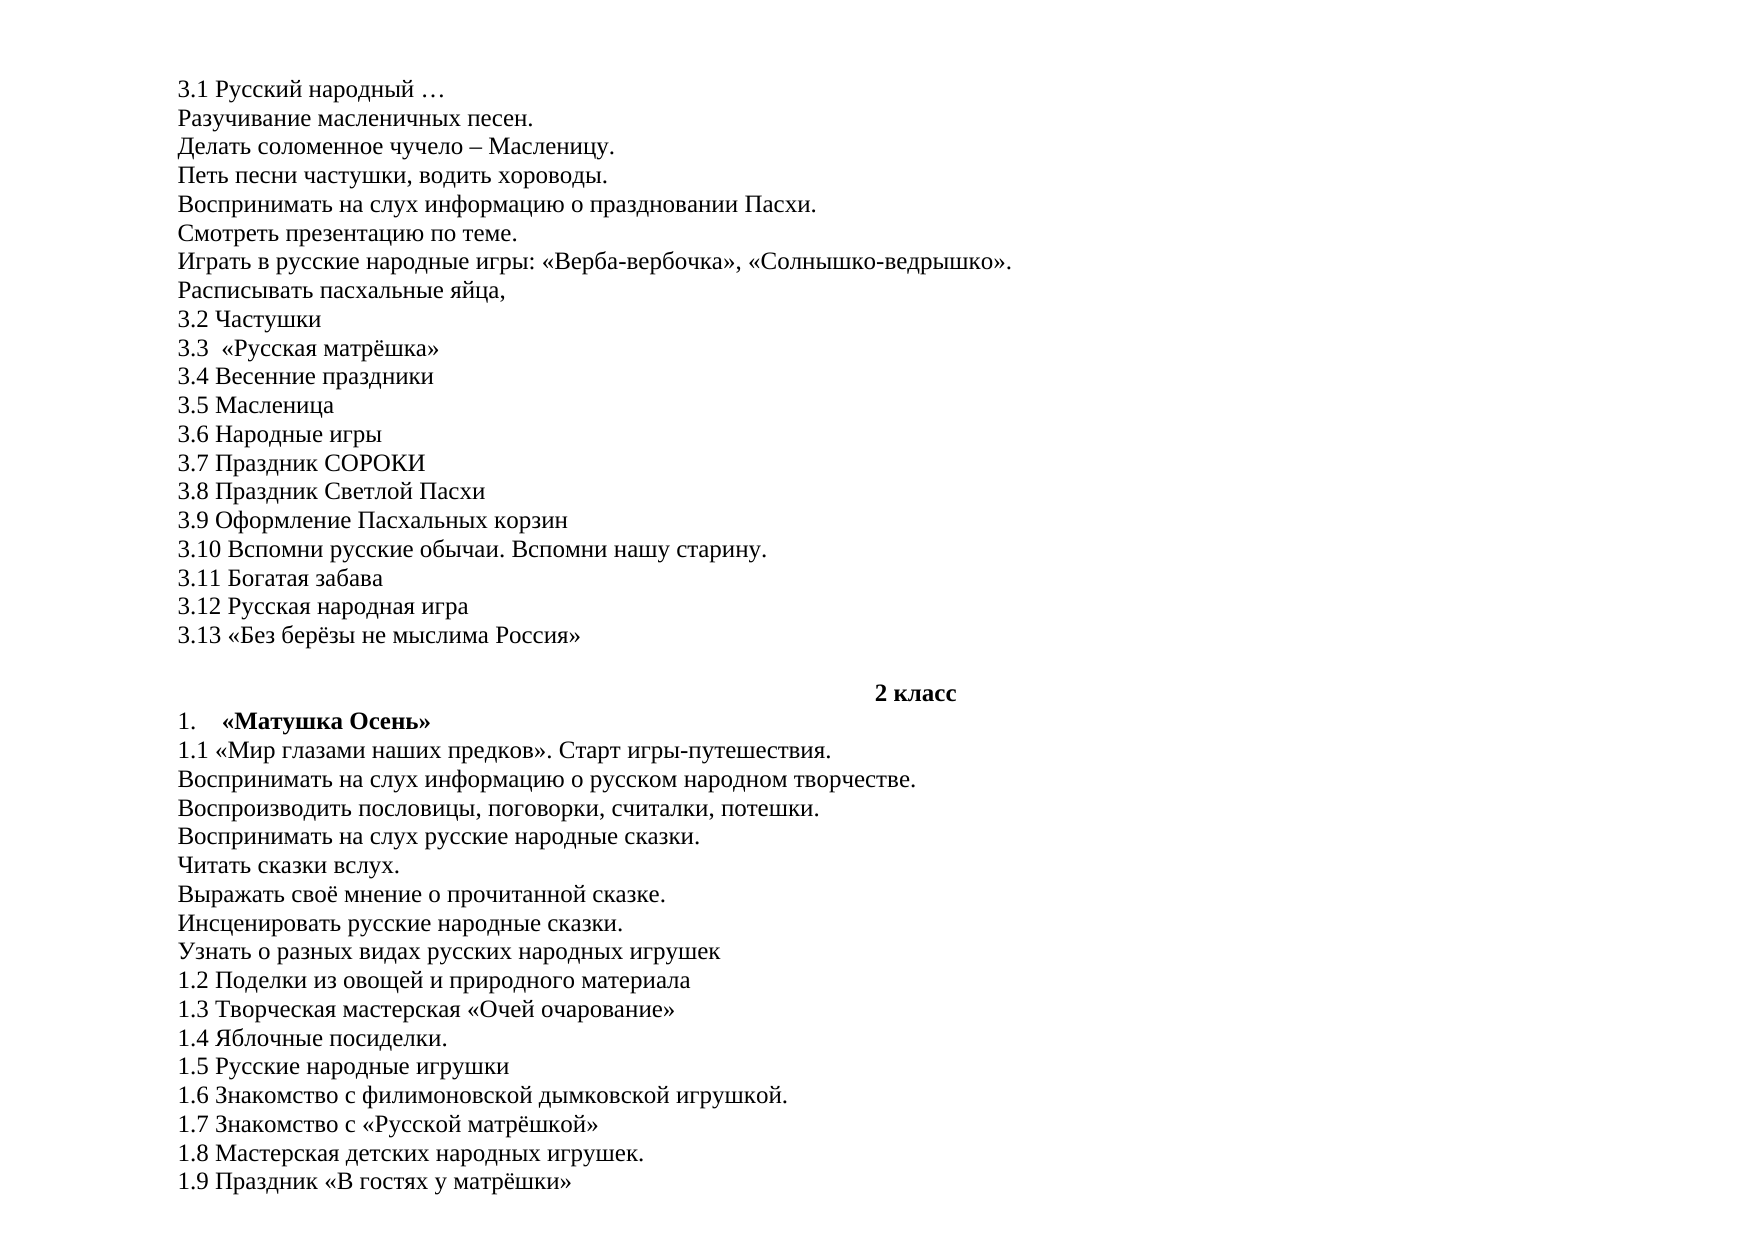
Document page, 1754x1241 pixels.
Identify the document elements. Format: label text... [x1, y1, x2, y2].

text 1.4 Яблочные посиделки. [118, 1023, 1654, 1051]
text 2 класс [118, 678, 1654, 706]
text 3.11 Богатая забава [118, 563, 1654, 591]
text 3.9 Оформление Пасхальных корзин [118, 505, 1654, 534]
text Выражать своё мнение о прочитанной сказке. [118, 879, 1654, 908]
text Воспроизводить пословицы, поговорки, считалки, потешки. [118, 793, 1654, 821]
text 3.1 Русский народный … [118, 74, 1654, 103]
text 1.6 Знакомство с филимоновской дымковской игрушкой. [118, 1080, 1654, 1109]
text Инсценировать русские народные сказки. [118, 908, 1654, 936]
text 3.13 «Без берёзы не мыслима Россия» [118, 620, 1654, 649]
text Петь песни частушки, водить хороводы. [118, 160, 1654, 189]
text 1.5 Русские народные игрушки [118, 1051, 1654, 1080]
text Расписывать пасхальные яйца, [118, 275, 1654, 304]
text Играть в русские народные игры: «Верба-вербочка», «Солнышко-ведрышко». [118, 246, 1654, 275]
text 3.2 Частушки [118, 304, 1654, 333]
text 3.7 Праздник СОРОКИ [118, 448, 1654, 476]
text 3.10 Вспомни русские обычаи. Вспомни нашу старину. [118, 534, 1654, 563]
text 3.3 «Русская матрёшка» [118, 333, 1654, 361]
text Узнать о разных видах русских народных игрушек [118, 936, 1654, 965]
text 3.6 Народные игры [118, 419, 1654, 448]
text 1.8 Мастерская детских народных игрушек. [118, 1138, 1654, 1166]
text 3.5 Масленица [118, 390, 1654, 419]
text 1.7 Знакомство с «Русской матрёшкой» [118, 1109, 1654, 1138]
text Воспринимать на слух русские народные сказки. [118, 821, 1654, 850]
text 1.3 Творческая мастерская «Очей очарование» [118, 994, 1654, 1023]
text Разучивание масленичных песен. [118, 103, 1654, 131]
text 3.8 Праздник Светлой Пасхи [118, 476, 1654, 505]
text Делать соломенное чучело – Масленицу. [118, 131, 1654, 160]
text 1.9 Праздник «В гостях у матрёшки» [118, 1166, 1654, 1195]
text Читать сказки вслух. [118, 850, 1654, 879]
text 3.12 Русская народная игра [118, 591, 1654, 620]
text Воспринимать на слух информацию о праздновании Пасхи. [118, 189, 1654, 218]
list «Матушка Осень» [118, 706, 1654, 735]
text Смотреть презентацию по теме. [118, 218, 1654, 246]
text Воспринимать на слух информацию о русском народном творчестве. [118, 764, 1654, 793]
text 1.1 «Мир глазами наших предков». Старт игры-путешествия. [118, 735, 1654, 764]
text 3.4 Весенние праздники [118, 361, 1654, 390]
text 1.2 Поделки из овощей и природного материала [118, 965, 1654, 994]
